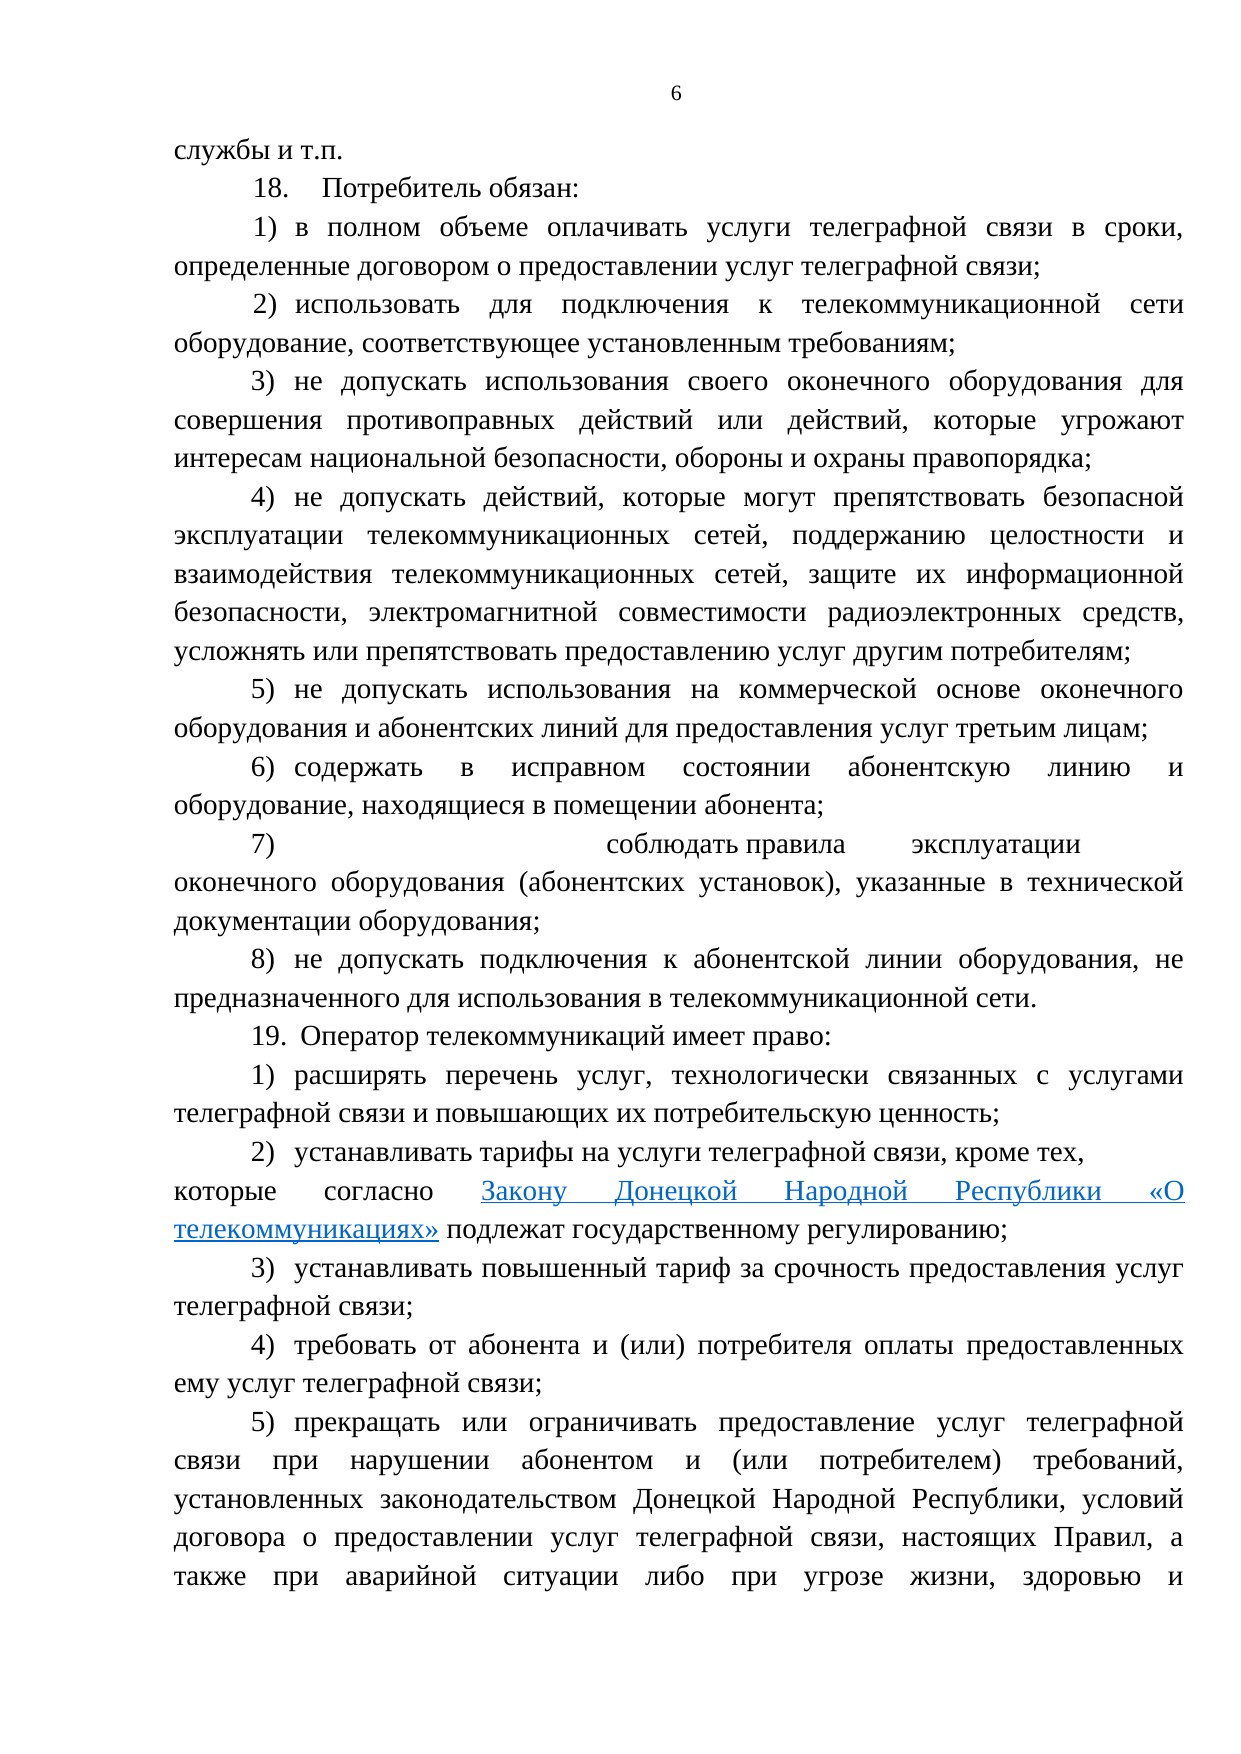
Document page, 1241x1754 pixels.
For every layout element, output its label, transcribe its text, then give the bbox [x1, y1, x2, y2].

list в полном объеме оплачивать услуги телеграфной связи в сроки, определенные договором о предоставлении услуг телеграфной связи; [173, 209, 1185, 281]
list не допускать использования на коммерческой основе оконечного оборудования и абонентских линий для предоставления услуг третьим лицам; [173, 672, 1185, 744]
list использовать для подключения к телекоммуникационной сети оборудование, соответствующее установленным требованиям; [173, 286, 1185, 358]
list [173, 1404, 1185, 1592]
list требовать от абонента и (или) потребителя оплаты предоставленных ему услуг телеграфной связи; [173, 1327, 1185, 1399]
list расширять перечень услуг, технологически связанных с услугами телеграфной связи и повышающих их потребительскую ценность; [173, 1057, 1185, 1129]
text которые согласно Закону Донецкой Народной Республики «О телекоммуникациях» подлежат государственному регулированию; [173, 1173, 1185, 1245]
list не допускать действий, которые могут препятствовать безопасной эксплуатации телекоммуникационных сетей, поддержанию целостности и взаимодействия телекоммуникационных сетей, защите их информационной безопасности, электромагнитной совместимости радиоэлектронных средств, усложнять или препятствовать предоставлению услуг другим потребителям; [173, 479, 1185, 667]
list соблюдать правила эксплуатации оконечного оборудования (абонентских установок), указанные в технической документации оборудования; [173, 826, 1185, 936]
list Оператор телекоммуникаций имеет право: [173, 1018, 1185, 1052]
list не допускать использования своего оконечного оборудования для совершения противоправных действий или действий, которые угрожают интересам национальной безопасности, обороны и охраны правопорядка; [173, 363, 1185, 474]
list устанавливать повышенный тариф за срочность предоставления услуг телеграфной связи; [173, 1250, 1185, 1322]
list Потребитель обязан: [173, 171, 1185, 204]
list содержать в исправном состоянии абонентскую линию и оборудование, находящиеся в помещении абонента; [173, 749, 1185, 821]
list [173, 132, 1185, 166]
list не допускать подключения к абонентской линии оборудования, не предназначенного для использования в телекоммуникационной сети. [173, 941, 1185, 1013]
list устанавливать тарифы на услуги телеграфной связи, кроме тех, [173, 1134, 1185, 1168]
